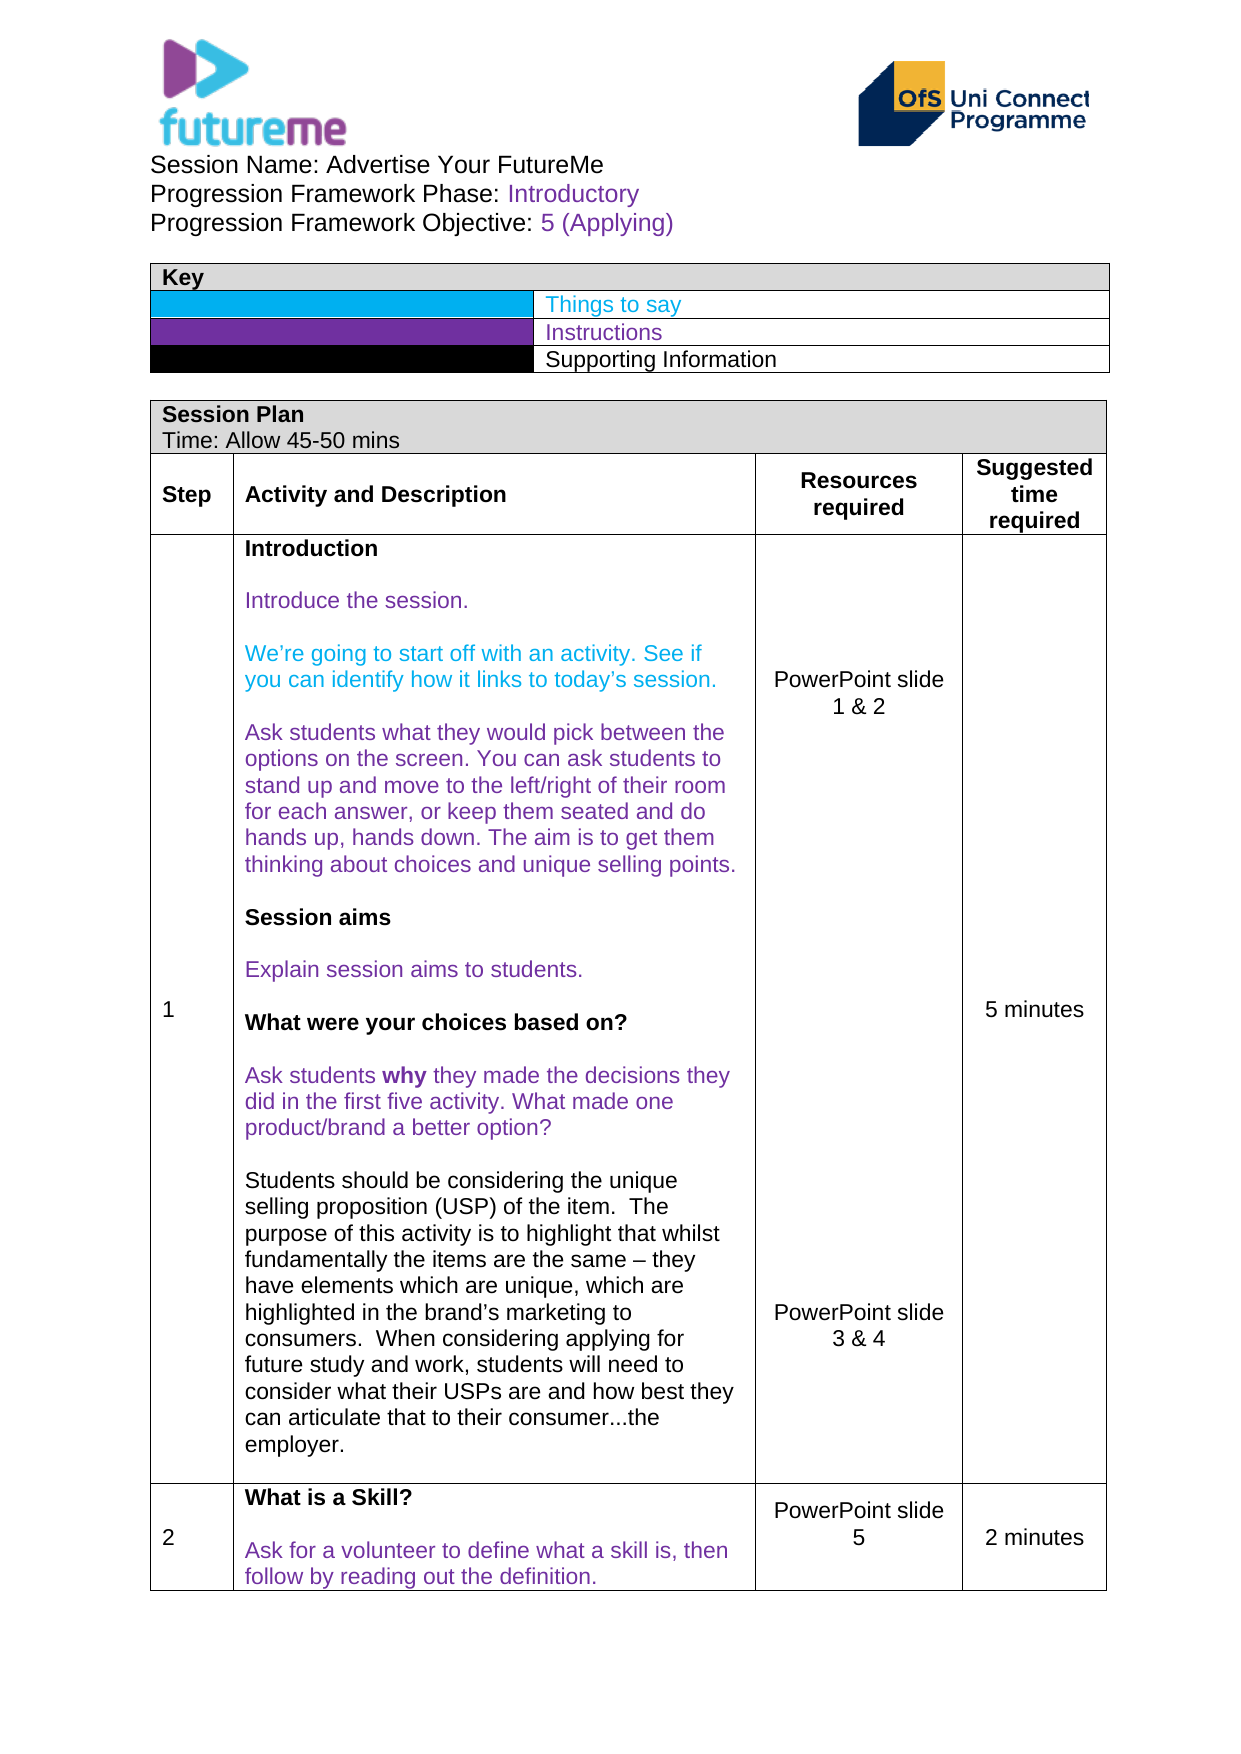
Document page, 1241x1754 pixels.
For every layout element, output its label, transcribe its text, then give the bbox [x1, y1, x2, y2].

table_cell [151, 346, 533, 372]
table_cell Resources required [756, 454, 962, 533]
table_cell [151, 291, 533, 317]
table_cell Activity and Description [234, 454, 755, 533]
table_cell Instructions [534, 319, 1109, 345]
table_cell PowerPoint slide 5 [756, 1484, 962, 1590]
table_cell What is a Skill? Ask for a volunteer to define what a skill is, then follow by reading out the definition. [234, 1484, 755, 1590]
table_header Session Plan Time: Allow 45-50 mins [151, 401, 1106, 453]
table_header Key [151, 264, 1109, 290]
table_cell 2 minutes [963, 1484, 1106, 1590]
picture [857, 61, 1089, 145]
table_cell 2 [151, 1484, 233, 1590]
text Progression Framework Objective: 5 (Applying) [150, 207, 1090, 236]
table_cell Things to say [534, 291, 1109, 317]
text Progression Framework Phase: Introductory [150, 179, 1090, 207]
text Session Name: Advertise Your FutureMe [150, 150, 1090, 179]
table_cell 5 minutes [963, 535, 1106, 1483]
table_cell 1 [151, 535, 233, 1483]
table_cell Suggested time required [963, 454, 1106, 533]
table_cell Introduction Introduce the session. We’re going to start off with an activity. See if you can identify how it links to today’s session. Ask students what they would pick between the options on the screen. You can ask students to stand up and move to the left/right of their room for each answer, or keep them seated and do hands up, hands down. The aim is to get them thinking about choices and unique selling points. Session aims Explain session aims to students. What were your choices based on? Ask students why they made the decisions they did in the first five activity. What made one product/brand a better option? Students should be considering the unique selling proposition (USP) of the item. The purpose of this activity is to highlight that whilst fundamentally the items are the same – they have elements which are unique, which are highlighted in the brand’s marketing to consumers. When considering applying for future study and work, students will need to consider what their USPs are and how best they can articulate that to their consumer...the employer. [234, 535, 755, 1483]
table_cell PowerPoint slide 1 & 2 PowerPoint slide 3 & 4 [756, 535, 962, 1483]
table_cell Supporting Information [534, 346, 1109, 372]
table_cell Step [151, 454, 233, 533]
table_cell [151, 319, 533, 345]
